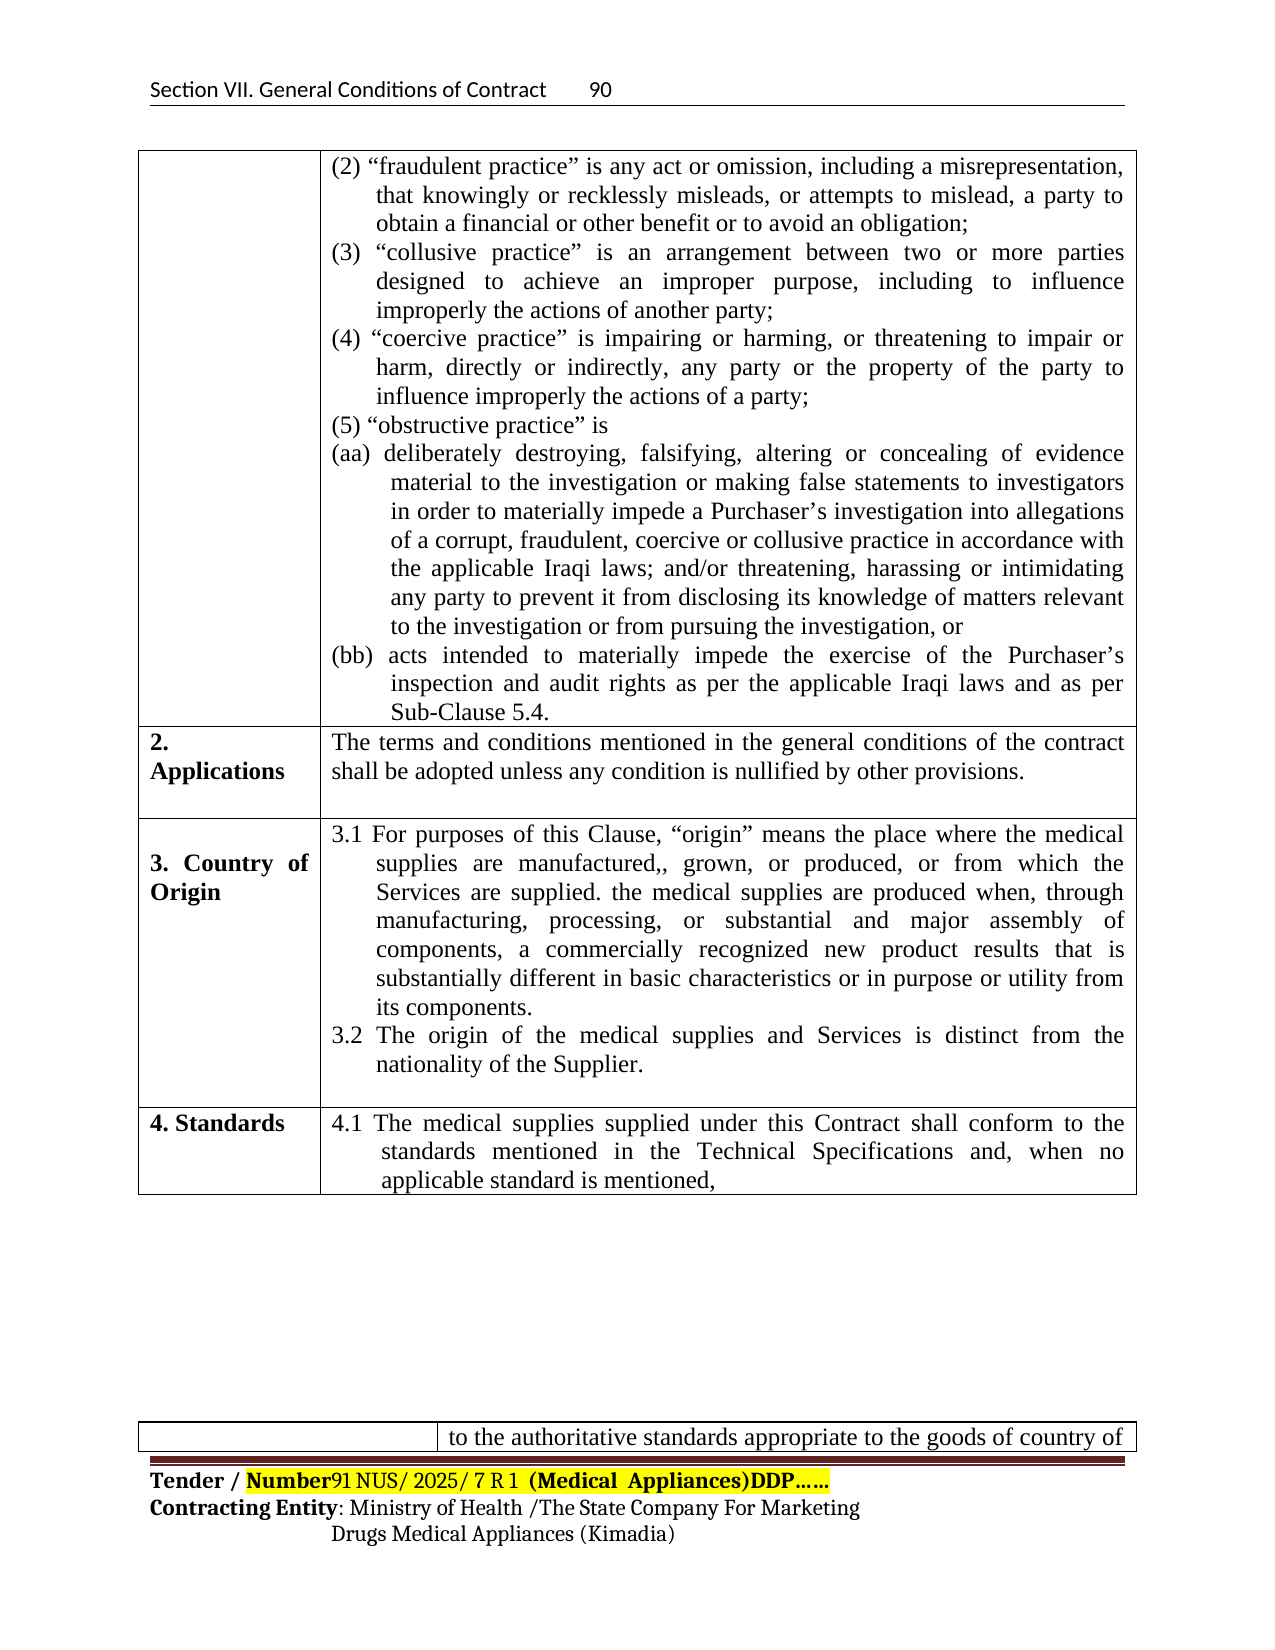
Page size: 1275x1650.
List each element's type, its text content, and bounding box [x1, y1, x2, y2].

table_cell 3.1 For purposes of this Clause, “origin” means the place where the medical supplies are manufactured,, grown, or produced, or from which the Services are supplied. the medical supplies are produced when, through manufacturing, processing, or substantial and major assembly of components, a commercially recognized new product results that is substantially different in basic characteristics or in purpose or utility from its components. 3.2 The origin of the medical supplies and Services is distinct from the nationality of the Supplier. [321, 819, 1136, 1107]
table_cell 3. Country of Origin [139, 819, 320, 1107]
table_cell 4. Standards [139, 1108, 320, 1194]
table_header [438, 1423, 1136, 1451]
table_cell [321, 151, 1136, 726]
table_cell 2. Applications [139, 727, 320, 818]
table_cell The terms and conditions mentioned in the general conditions of the contract shall be adopted unless any condition is nullified by other provisions. [321, 727, 1136, 818]
table_cell [139, 151, 320, 726]
table_header [139, 1423, 437, 1451]
table_cell 4.1 The medical supplies supplied under this Contract shall conform to the standards mentioned in the Technical Specifications and, when no applicable standard is mentioned, [321, 1108, 1136, 1194]
